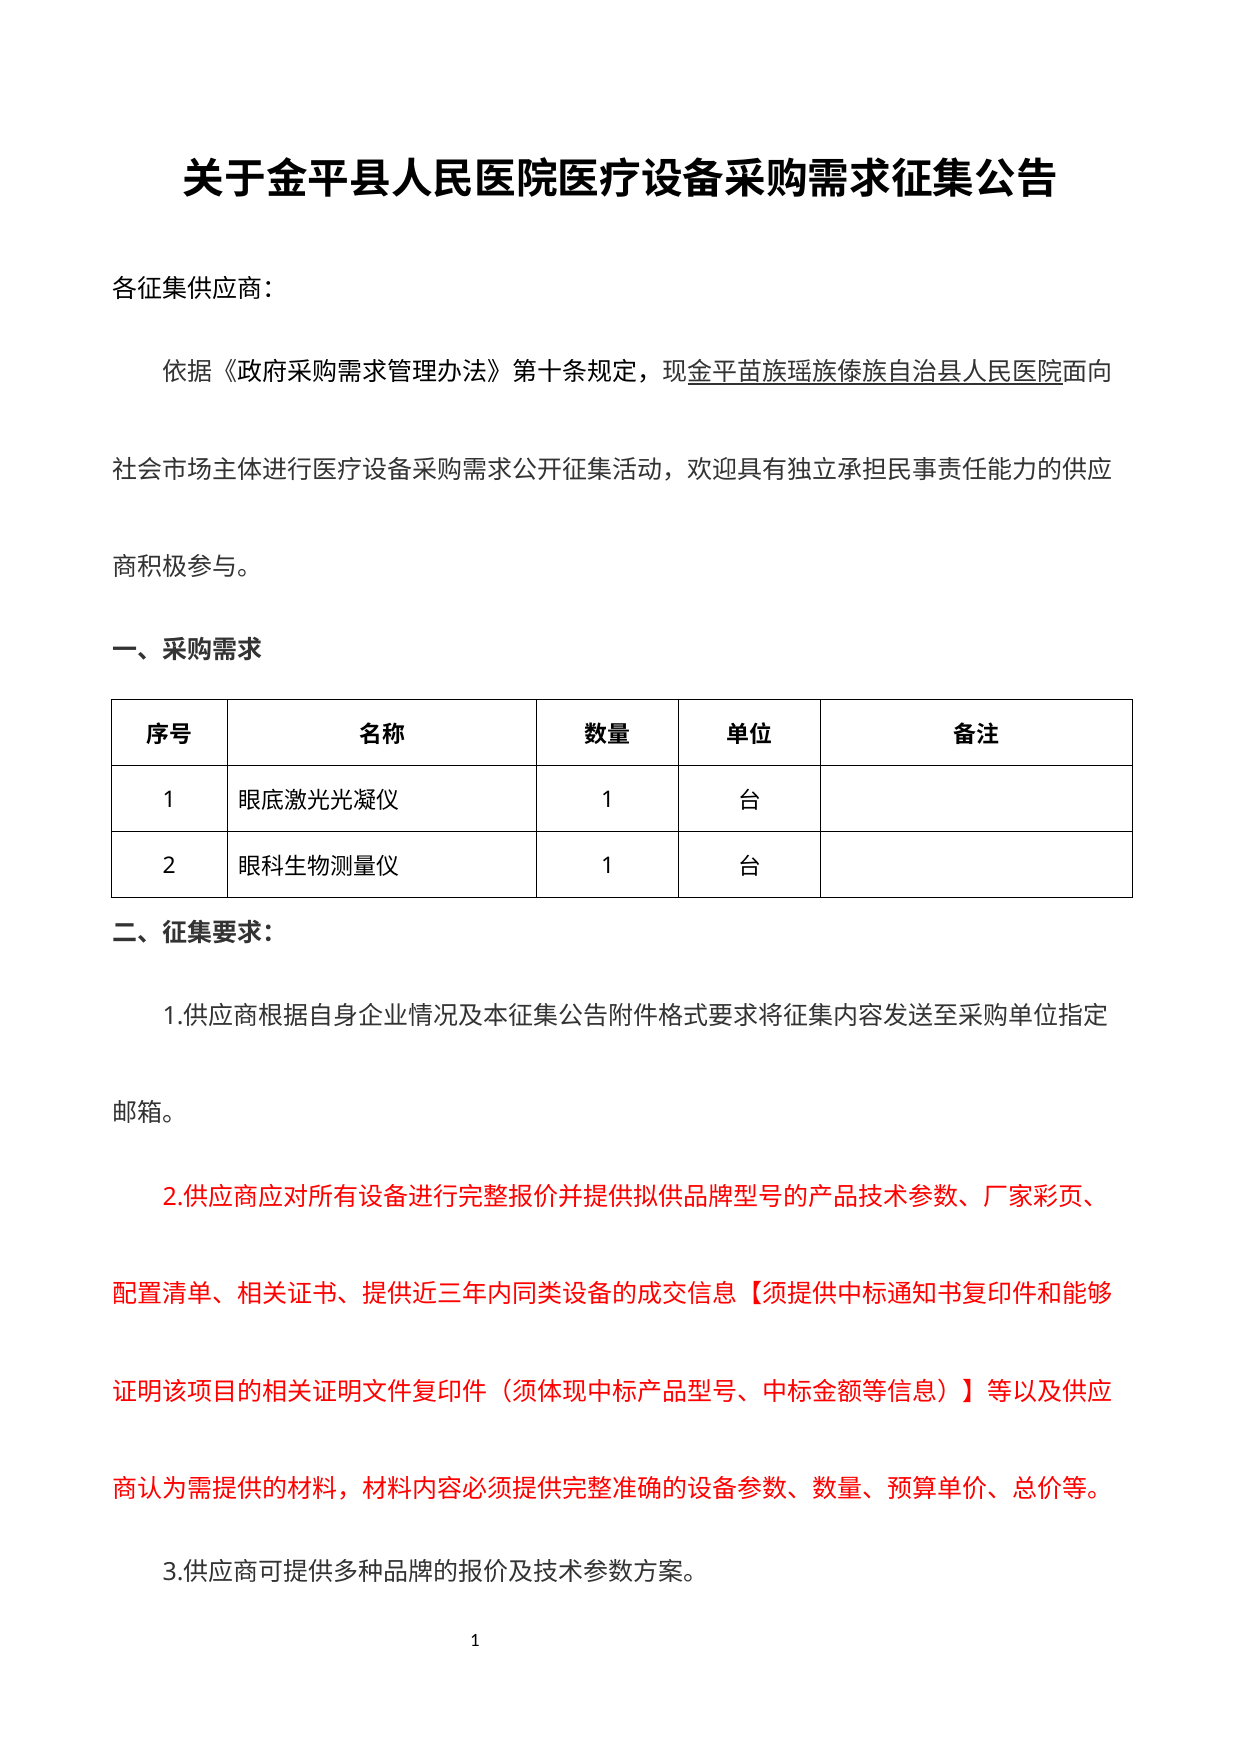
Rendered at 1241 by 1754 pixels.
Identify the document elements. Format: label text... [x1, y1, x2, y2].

list 征集要求： [112, 898, 1128, 963]
table_cell 1 [112, 766, 227, 831]
list 3.供应商可提供多种品牌的报价及技术参数方案。 [112, 1537, 1128, 1602]
list 1.供应商根据自身企业情况及本征集公告附件格式要求将征集内容发送至采购单位指定邮箱。 [112, 981, 1128, 1143]
table_cell 台 [679, 766, 820, 831]
table_header 单位 [679, 700, 820, 765]
text 关于金平县人民医院医疗设备采购需求征集公告 [112, 143, 1128, 208]
text 依据《政府采购需求管理办法》第十条规定，现金平苗族瑶族傣族自治县人民医院面向社会市场主体进行医疗设备采购需求公开征集活动，欢迎具有独立承担民事责任能力的供应商积极参与。 [112, 337, 1128, 597]
table_cell 2 [112, 832, 227, 897]
table_cell [821, 832, 1132, 897]
table_header 序号 [112, 700, 227, 765]
table_cell [821, 766, 1132, 831]
table_header 数量 [537, 700, 678, 765]
table_header 名称 [228, 700, 536, 765]
text 各征集供应商： [112, 254, 1128, 319]
table_cell 1 [537, 832, 678, 897]
list 采购需求 [112, 616, 1128, 681]
table_cell 眼底激光光凝仪 [228, 766, 536, 831]
table_header 备注 [821, 700, 1132, 765]
table_cell 眼科生物测量仪 [228, 832, 536, 897]
table_cell 台 [679, 832, 820, 897]
list 2.供应商应对所有设备进行完整报价并提供拟供品牌型号的产品技术参数、厂家彩页、配置清单、相关证书、提供近三年内同类设备的成交信息【须提供中标通知书复印件和能够证明该项目的相关证明文件复印件（须体现中标产品型号、中标金额等信息）】等以及供应商认为需提供的材料，材料内容必须提供完整准确的设备参数、数量、预算单价、总价等。 [112, 1162, 1128, 1519]
table_cell 1 [537, 766, 678, 831]
